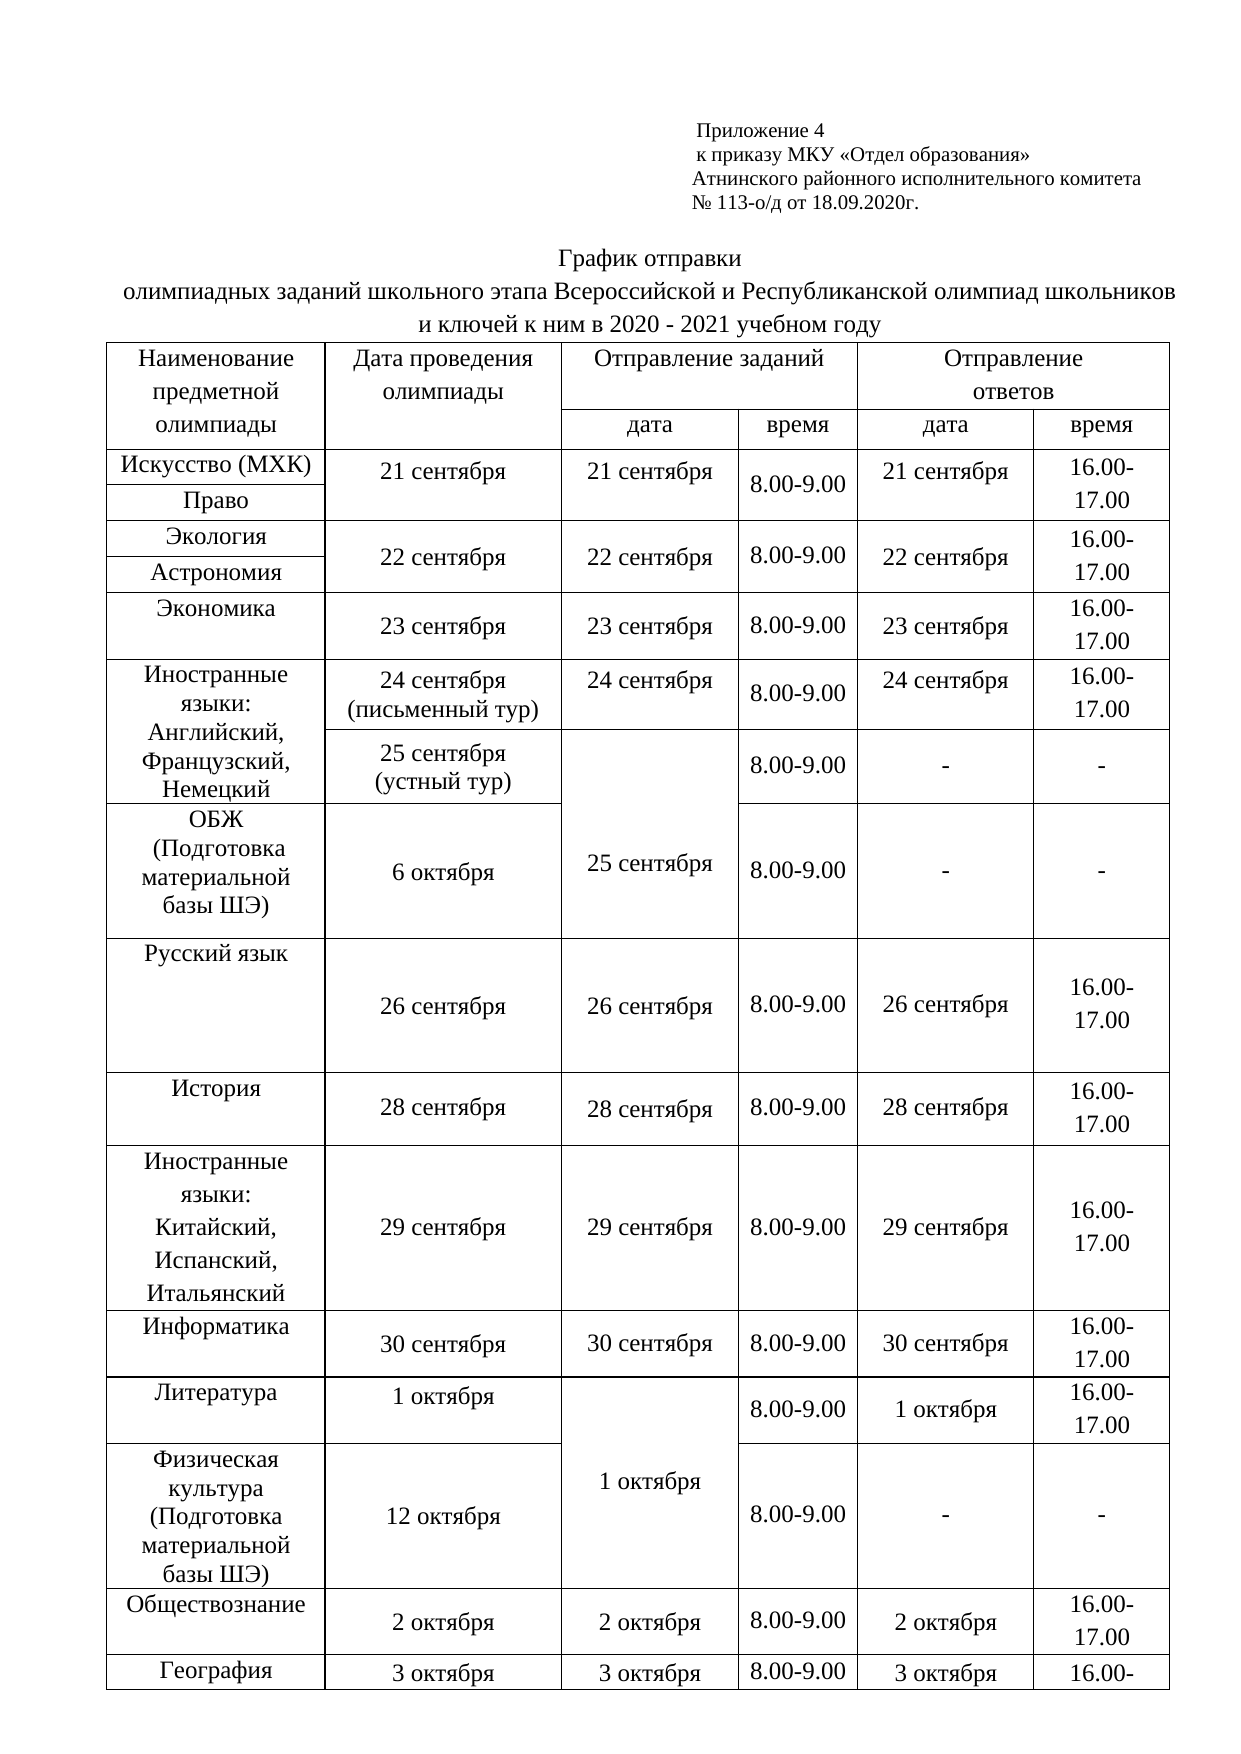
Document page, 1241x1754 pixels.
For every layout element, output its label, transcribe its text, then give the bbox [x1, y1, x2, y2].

table_cell 23 сентября [326, 593, 561, 658]
text к приказу МКУ «Отдел образования» [487, 142, 1181, 166]
table_cell 8.00-9.00 [739, 939, 857, 1072]
table_cell 24 сентября [858, 660, 1033, 728]
table_header Дата проведения олимпиады [326, 343, 561, 448]
table_cell 28 сентября [326, 1073, 561, 1145]
table_cell дата [562, 410, 738, 448]
table_cell Искусство (МХК) [107, 450, 324, 484]
table_cell 12 октября [326, 1444, 561, 1588]
table_cell География [107, 1655, 324, 1689]
table_cell 28 сентября [562, 1073, 738, 1145]
table_cell 16.00-17.00 [1034, 939, 1169, 1072]
table_cell 8.00-9.00 [739, 1589, 857, 1654]
table_cell 25 сентября [562, 730, 738, 937]
table_cell Информатика [107, 1311, 324, 1376]
table_cell 25 сентября (устный тур) [326, 730, 561, 803]
table_cell 16.00-17.00 [1034, 1073, 1169, 1145]
table_cell 3 октября [858, 1655, 1033, 1689]
table_cell Иностранные языки: Китайский, Испанский, Итальянский [107, 1146, 324, 1310]
text № 113-о/д от 18.09.2020г. [634, 190, 1181, 214]
table_cell 16.00-17.00 [1034, 1589, 1169, 1654]
text олимпиадных заданий школьного этапа Всероссийской и Республиканской олимпиад школьников и ключей к ним в 2020 - 2021 учебном году [118, 276, 1181, 338]
table_cell 8.00-9.00 [739, 804, 857, 937]
table_cell 22 сентября [858, 521, 1033, 592]
table_cell 8.00-9.00 [739, 1655, 857, 1689]
table_cell 16.00-17.00 [1034, 1655, 1169, 1689]
table_cell 21 сентября [858, 450, 1033, 520]
table_cell - [1034, 730, 1169, 803]
table_cell 8.00-9.00 [739, 1073, 857, 1145]
table_cell 8.00-9.00 [739, 1444, 857, 1588]
table_cell 22 сентября [326, 521, 561, 592]
table_cell 8.00-9.00 [739, 660, 857, 728]
table_cell Русский язык [107, 939, 324, 1072]
table_cell 21 сентября [326, 450, 561, 520]
text График отправки [118, 243, 1181, 272]
table_cell 30 сентября [326, 1311, 561, 1376]
table_cell Право [107, 485, 324, 520]
table_cell время [739, 410, 857, 448]
table_cell 8.00-9.00 [739, 521, 857, 592]
table_cell 3 октября [326, 1655, 561, 1689]
table_cell 1 октября [562, 1378, 738, 1588]
table_cell 3 октября [562, 1655, 738, 1689]
table_cell - [858, 804, 1033, 937]
table_cell 8.00-9.00 [739, 450, 857, 520]
table_cell 29 сентября [326, 1146, 561, 1310]
table_cell 26 сентября [562, 939, 738, 1072]
table_cell 16.00-17.00 [1034, 1311, 1169, 1376]
table_cell 29 сентября [562, 1146, 738, 1310]
table_cell 1 октября [858, 1378, 1033, 1443]
table_header Отправление ответов [858, 343, 1169, 408]
table_cell ОБЖ (Подготовка материальной базы ШЭ) [107, 804, 324, 937]
table_header Наименование предметной олимпиады [107, 343, 324, 448]
table_cell 16.00-17.00 [1034, 1146, 1169, 1310]
text Атнинского районного исполнительного комитета [634, 166, 1181, 190]
table_cell 28 сентября [858, 1073, 1033, 1145]
table_cell 16.00-17.00 [1034, 660, 1169, 728]
table_cell 21 сентября [562, 450, 738, 520]
table_cell 16.00-17.00 [1034, 593, 1169, 658]
table_cell 30 сентября [858, 1311, 1033, 1376]
table_cell Иностранные языки: Английский, Французский, Немецкий [107, 660, 324, 803]
table_cell 8.00-9.00 [739, 730, 857, 803]
table_header Отправление заданий [562, 343, 857, 408]
table_cell 8.00-9.00 [739, 593, 857, 658]
table_cell 24 сентября (письменный тур) [326, 660, 561, 728]
table_cell 8.00-9.00 [739, 1146, 857, 1310]
table_cell Физическая культура (Подготовка материальной базы ШЭ) [107, 1444, 324, 1588]
table_cell - [858, 1444, 1033, 1588]
table_cell 26 сентября [326, 939, 561, 1072]
table_cell 8.00-9.00 [739, 1378, 857, 1443]
table_cell 26 сентября [858, 939, 1033, 1072]
table_cell 23 сентября [858, 593, 1033, 658]
table_cell - [858, 730, 1033, 803]
table_cell 8.00-9.00 [739, 1311, 857, 1376]
table_cell 22 сентября [562, 521, 738, 592]
table_cell - [1034, 1444, 1169, 1588]
table_cell Литература [107, 1378, 324, 1443]
table_cell 16.00-17.00 [1034, 1378, 1169, 1443]
text Приложение 4 [339, 118, 1181, 142]
table_cell 2 октября [326, 1589, 561, 1654]
table_cell Экономика [107, 593, 324, 658]
table_cell - [1034, 804, 1169, 937]
table_cell 2 октября [858, 1589, 1033, 1654]
table_cell 16.00-17.00 [1034, 521, 1169, 592]
table_cell Обществознание [107, 1589, 324, 1654]
table_cell 1 октября [326, 1378, 561, 1443]
table_cell Экология [107, 521, 324, 556]
table_cell 2 октября [562, 1589, 738, 1654]
table_cell История [107, 1073, 324, 1145]
table_cell 23 сентября [562, 593, 738, 658]
table_cell 29 сентября [858, 1146, 1033, 1310]
table_cell 6 октября [326, 804, 561, 937]
table_cell 30 сентября [562, 1311, 738, 1376]
table_cell время [1034, 410, 1169, 448]
table_cell дата [858, 410, 1033, 448]
table_cell 16.00-17.00 [1034, 450, 1169, 520]
table_cell 24 сентября [562, 660, 738, 728]
table_cell Астрономия [107, 557, 324, 592]
